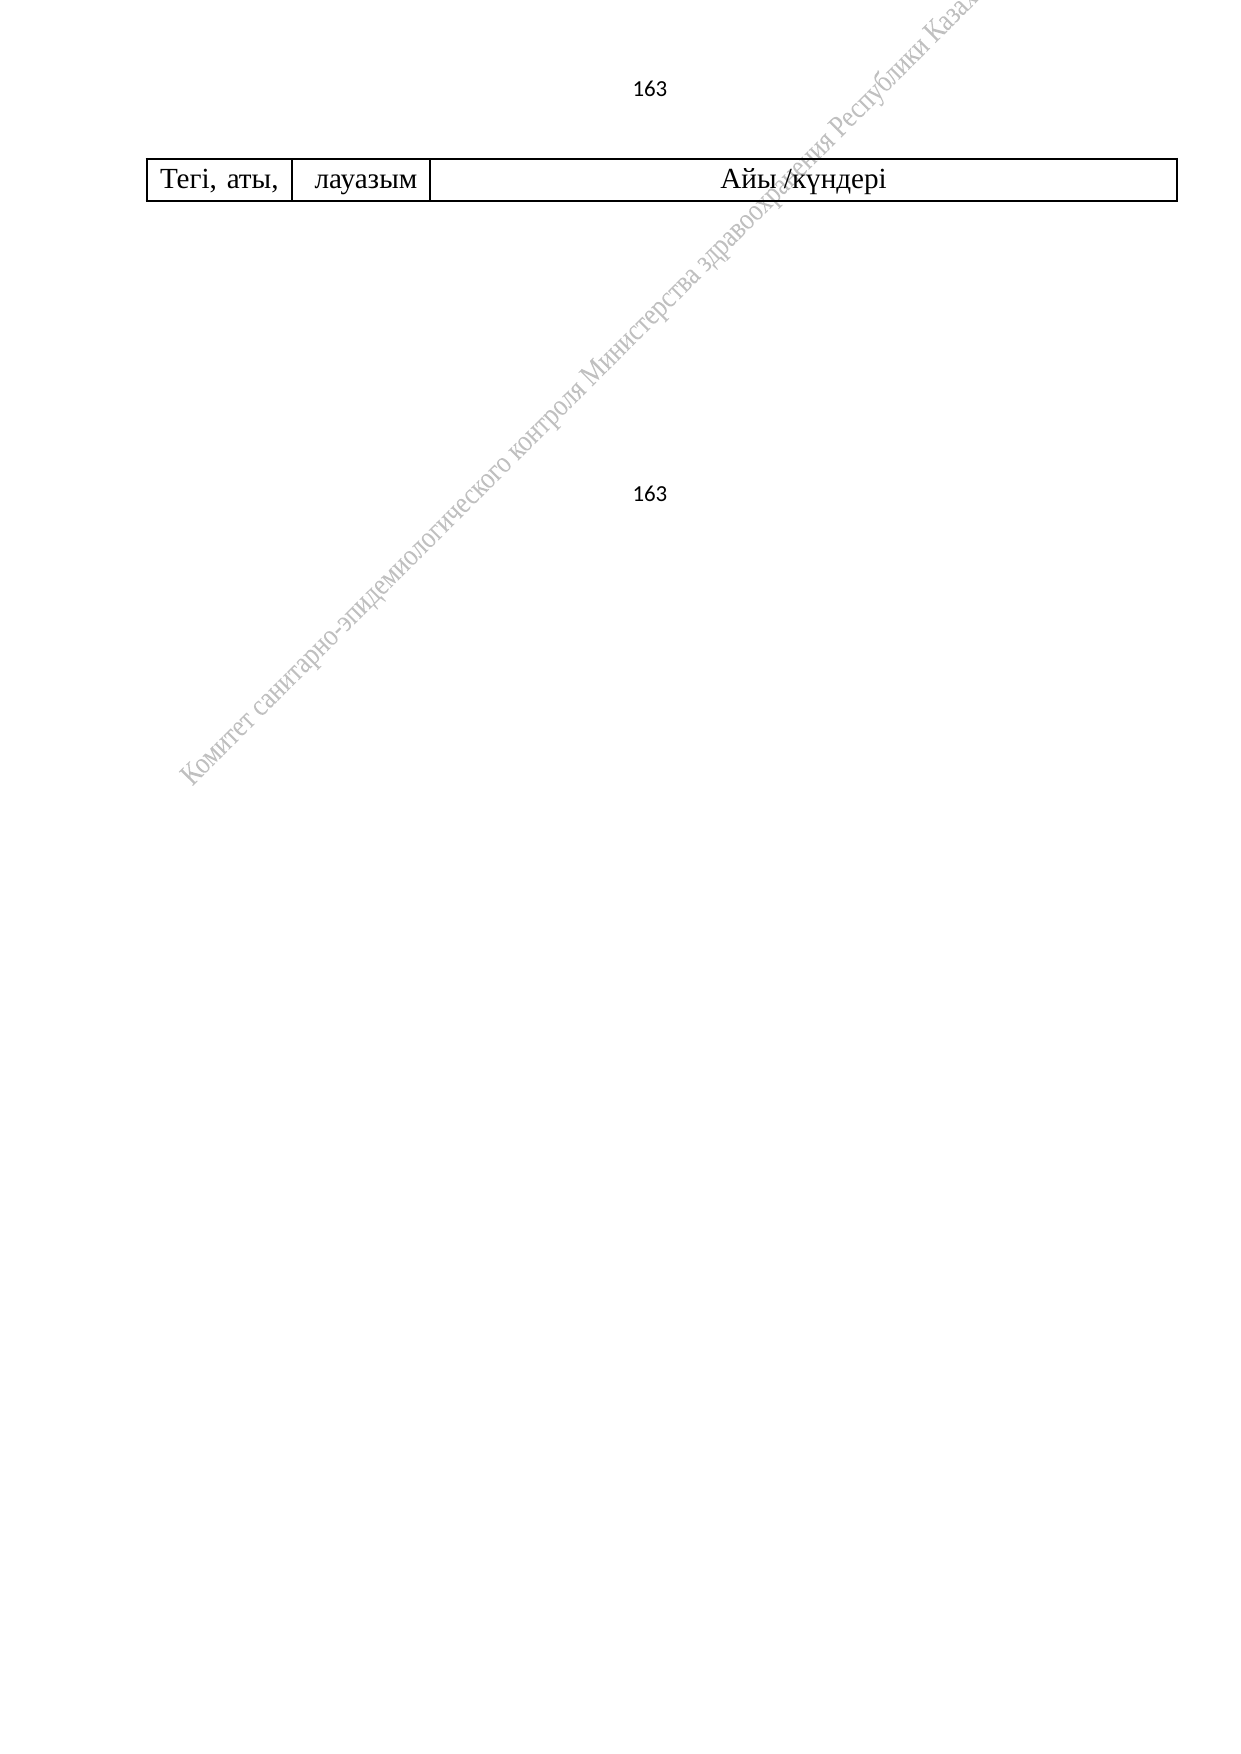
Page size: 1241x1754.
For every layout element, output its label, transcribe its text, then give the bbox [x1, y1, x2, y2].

table_header Тегі, аты, әкесінің аты (бар болса) [148, 160, 291, 200]
table_header лауазымы [293, 160, 429, 200]
table_header Айы /күндері [431, 160, 1176, 200]
